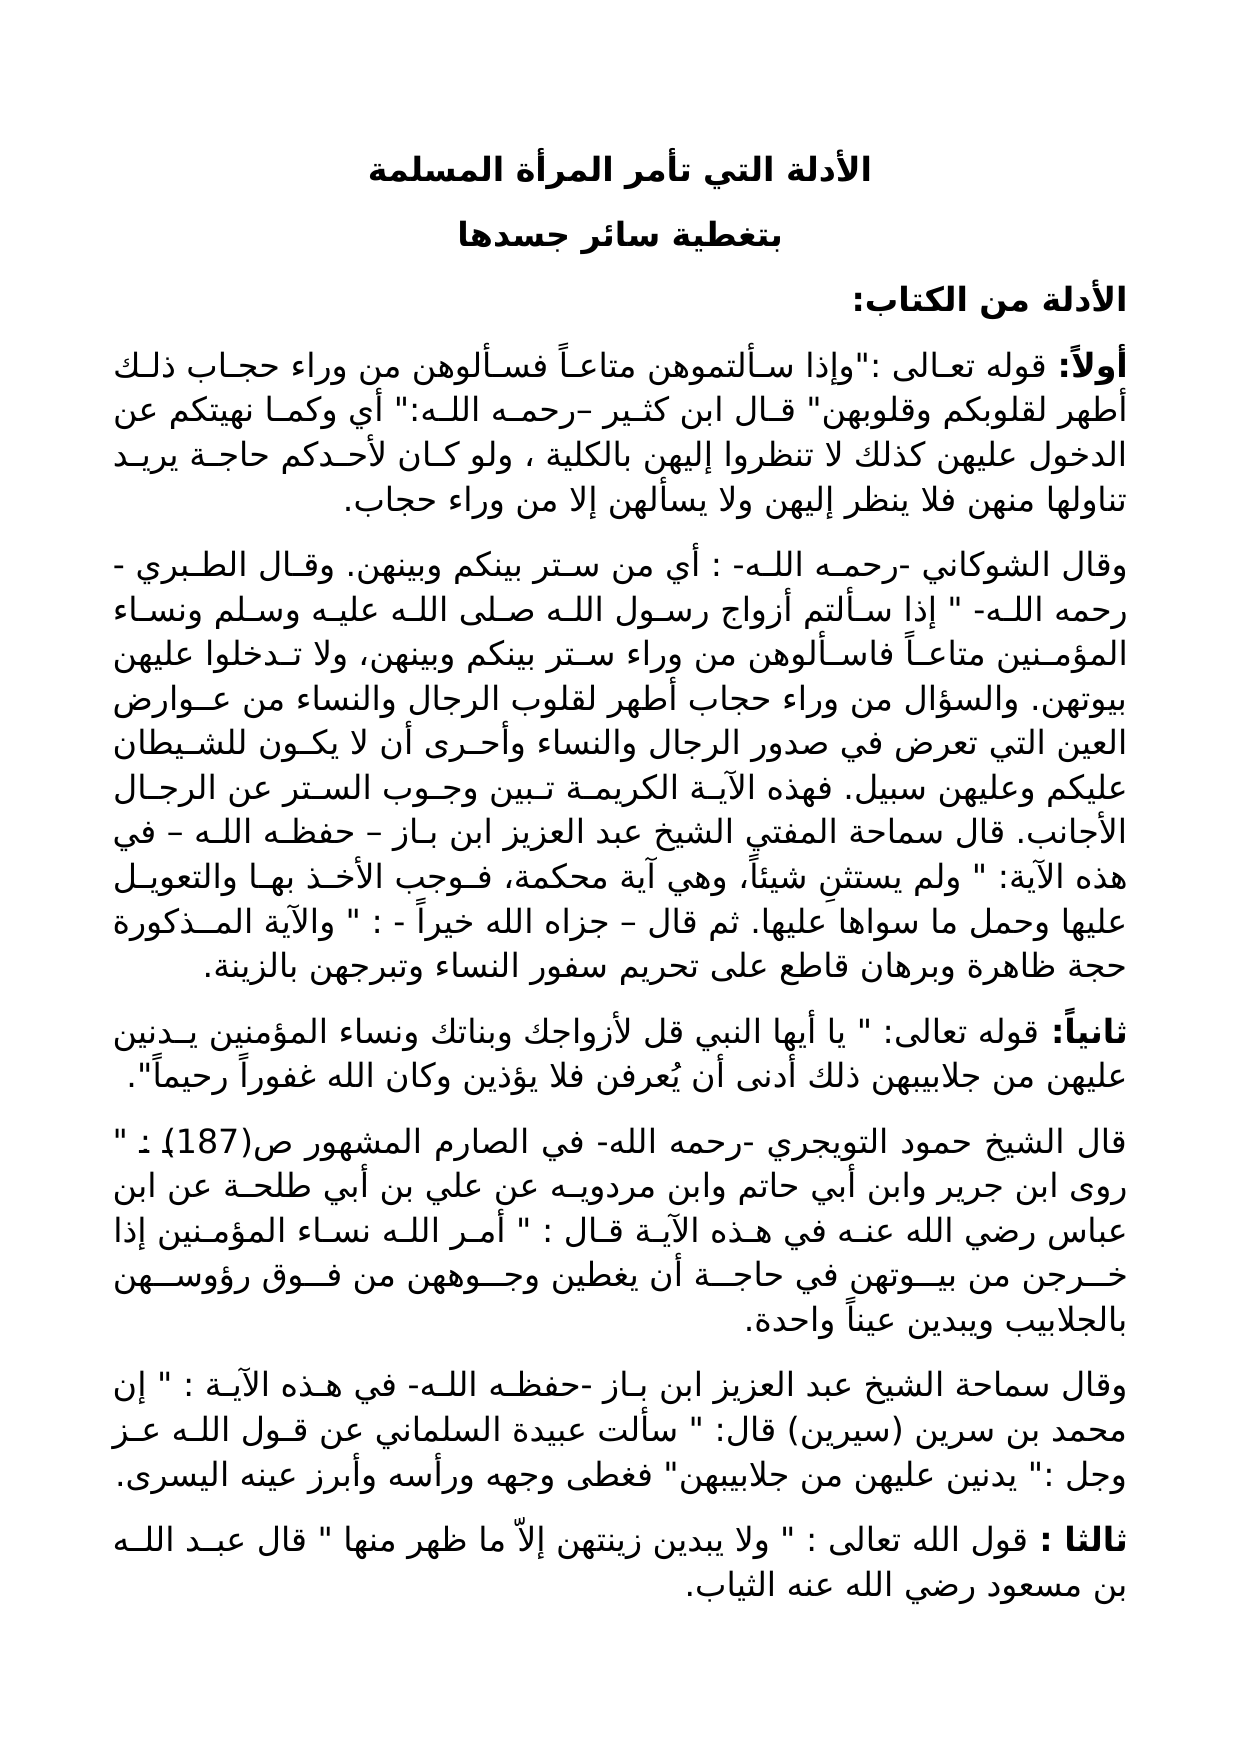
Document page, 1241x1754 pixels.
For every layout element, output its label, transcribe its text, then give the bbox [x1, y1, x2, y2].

text الأدلة التي تأمر المرأة المسلمة [112, 150, 1128, 189]
text وقال سماحة الشيخ عبد العزيز ابن باز -حفظه الله- في هذه الآية : " إن محمد بن سرين (سيرين) قال: " سألت عبيدة السلماني عن قول الله عز وجل :" يدنين عليهن من جلابيبهن" فغطى وجهه ورأسه وأبرز عينه اليسرى. [112, 1366, 1128, 1494]
text ثالثا : قول الله تعالى : " ولا يبدين زينتهن إلاّ ما ظهر منها " قال عبد الله بن مسعود رضي الله عنه الثياب. [112, 1520, 1128, 1604]
text ثانياً: قوله تعالى: " يا أيها النبي قل لأزواجك وبناتك ونساء المؤمنين يدنين عليهن من جلابيبهن ذلك أدنى أن يُعرفن فلا يؤذين وكان الله غفوراً رحيماً". [112, 1012, 1128, 1096]
text وقال الشوكاني -رحمه الله- : أي من ستر بينكم وبينهن. وقال الطبري -رحمه الله- " إذا سألتم أزواج رسول الله صلى الله عليه وسلم ونساء المؤمنين متاعاً فاسألوهن من وراء ستر بينكم وبينهن، ولا تدخلوا عليهن بيوتهن. والسؤال من وراء حجاب أطهر لقلوب الرجال والنساء من عوارض العين التي تعرض في صدور الرجال والنساء وأحرى أن لا يكون للشيطان عليكم وعليهن سبيل. فهذه الآية الكريمة تبين وجوب الستر عن الرجال الأجانب. قال سماحة المفتي الشيخ عبد العزيز ابن باز – حفظه الله – في هذه الآية: " ولم يستثنِ شيئاً، وهي آية محكمة، فوجب الأخذ بها والتعويل عليها وحمل ما سواها عليها. ثم قال – جزاه الله خيراً - : " والآية المذكورة حجة ظاهرة وبرهان قاطع على تحريم سفور النساء وتبرجهن بالزينة. [112, 545, 1128, 986]
text أولاً: قوله تعالى :"وإذا سألتموهن متاعاً فسألوهن من وراء حجاب ذلك أطهر لقلوبكم وقلوبهن" قال ابن كثير –رحمه الله:" أي وكما نهيتكم عن الدخول عليهن كذلك لا تنظروا إليهن بالكلية ، ولو كان لأحدكم حاجة يريد تناولها منهن فلا ينظر إليهن ولا يسألهن إلا من وراء حجاب. [112, 346, 1128, 519]
text الأدلة من الكتاب: [112, 281, 1128, 320]
text بتغطية سائر جسدها [112, 215, 1128, 254]
text قال الشيخ حمود التويجري -رحمه الله- في الصارم المشهور ص(187) : " روى ابن جرير وابن أبي حاتم وابن مردويه عن علي بن أبي طلحة عن ابن عباس رضي الله عنه في هذه الآية قال : " أمر الله نساء المؤمنين إذا خرجن من بيوتهن في حاجة أن يغطين وجوههن من فوق رؤوسهن بالجلابيب ويبدين عيناً واحدة. [112, 1122, 1128, 1339]
